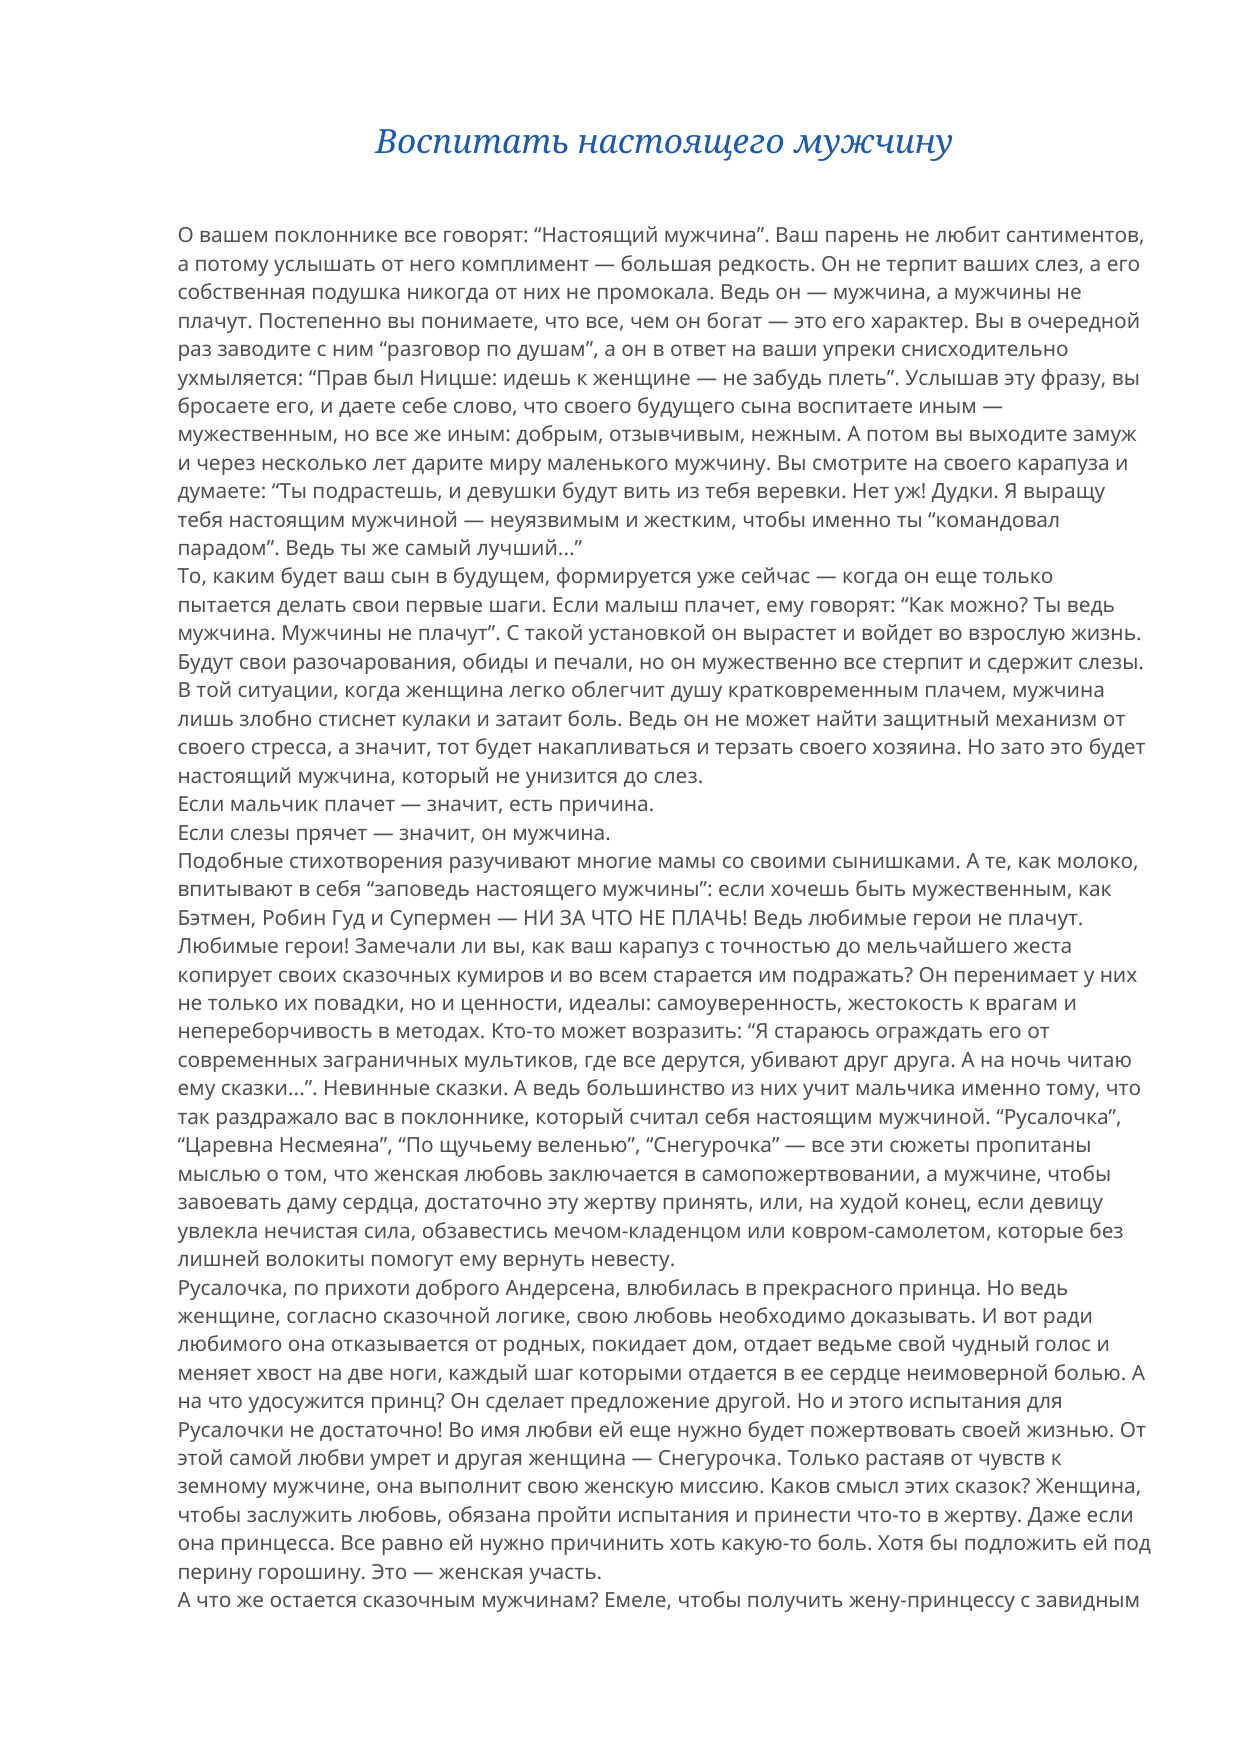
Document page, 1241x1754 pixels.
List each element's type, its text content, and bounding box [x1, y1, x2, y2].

text Воспитать настоящего мужчину [177, 118, 1152, 163]
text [177, 163, 1152, 1614]
